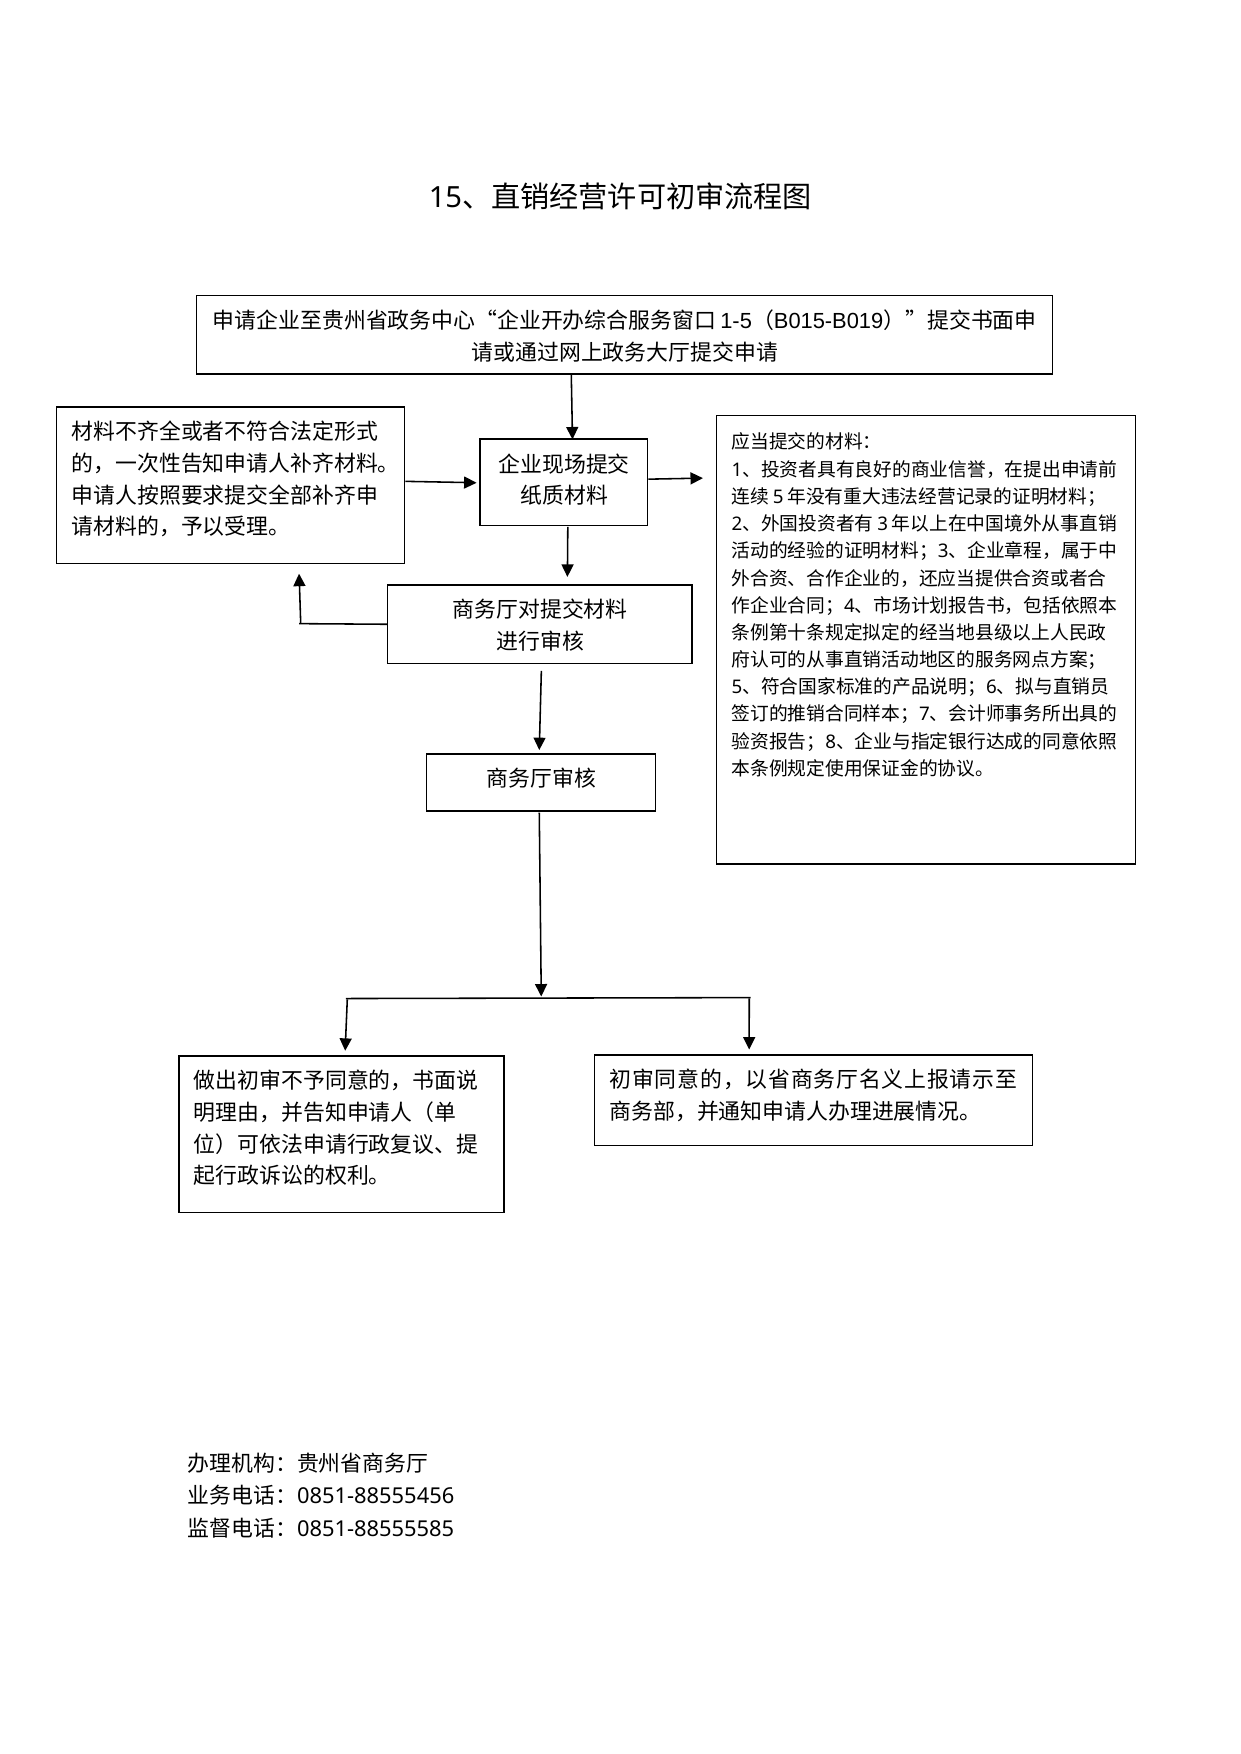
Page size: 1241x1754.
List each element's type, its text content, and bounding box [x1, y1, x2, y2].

text 15、直销经营许可初审流程图 [187, 162, 1053, 227]
text 办理机构：贵州省商务厅 [187, 1446, 1053, 1478]
text 监督电话：0851-88555585 [187, 1511, 1053, 1543]
text 业务电话：0851-88555456 [187, 1478, 1053, 1511]
